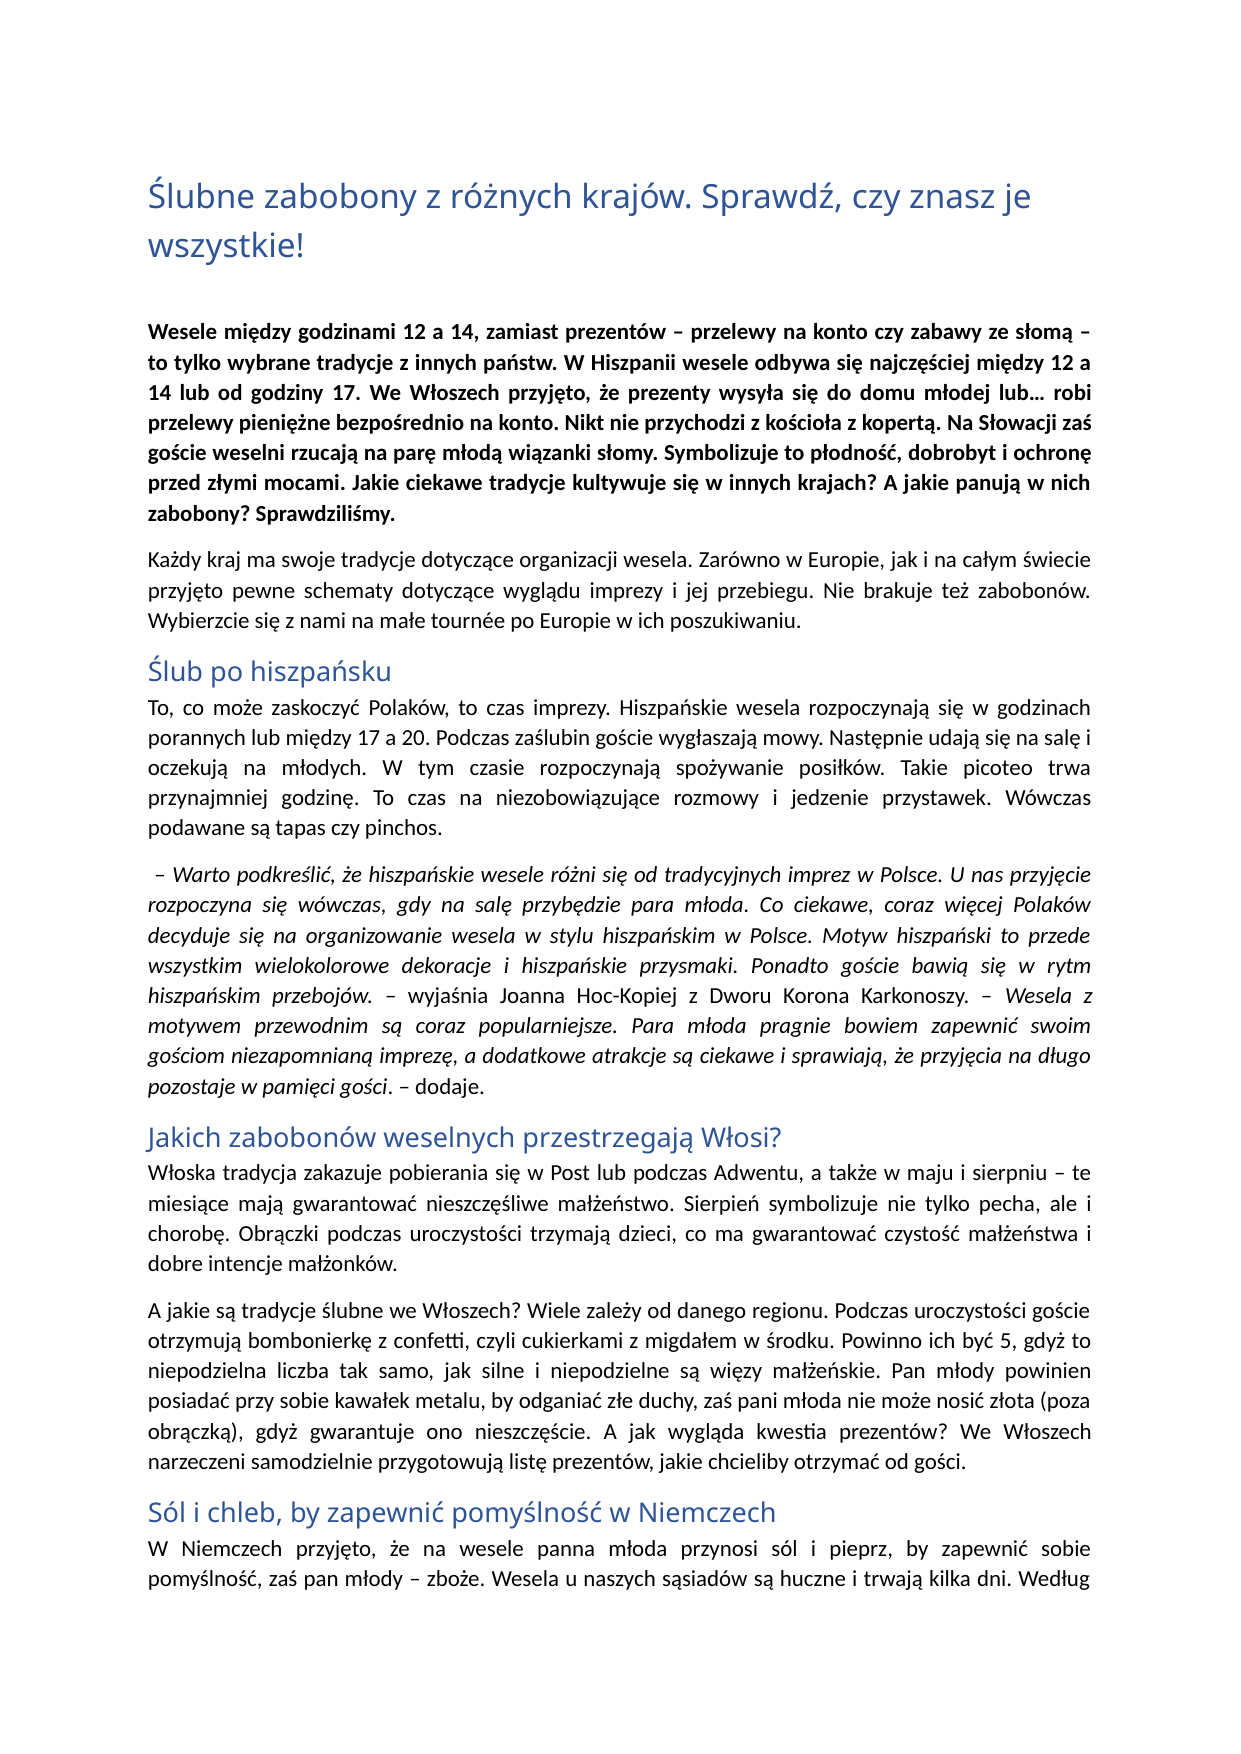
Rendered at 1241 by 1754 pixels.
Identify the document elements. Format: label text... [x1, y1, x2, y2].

text A jakie są tradycje ślubne we Włoszech? Wiele zależy od danego regionu. Podczas uroczystości goście otrzymują bombonierkę z confetti, czyli cukierkami z migdałem w środku. Powinno ich być 5, gdyż to niepodzielna liczba tak samo, jak silne i niepodzielne są więzy małżeńskie. Pan młody powinien posiadać przy sobie kawałek metalu, by odganiać złe duchy, zaś pani młoda nie może nosić złota (poza obrączką), gdyż gwarantuje ono nieszczęście. A jak wygląda kwestia prezentów? We Włoszech narzeczeni samodzielnie przygotowują listę prezentów, jakie chcieliby otrzymać od gości. [148, 1296, 1093, 1475]
subtitle Sól i chleb, by zapewnić pomyślność w Niemczech [148, 1494, 1093, 1531]
subtitle Jakich zabobonów weselnych przestrzegają Włosi? [148, 1119, 1093, 1156]
text – Warto podkreślić, że hiszpańskie wesele różni się od tradycyjnych imprez w Polsce. U nas przyjęcie rozpoczyna się wówczas, gdy na salę przybędzie para młoda. Co ciekawe, coraz więcej Polaków decyduje się na organizowanie wesela w stylu hiszpańskim w Polsce. Motyw hiszpański to przede wszystkim wielokolorowe dekoracje i hiszpańskie przysmaki. Ponadto goście bawią się w rytm hiszpańskim przebojów. – wyjaśnia Joanna Hoc-Kopiej z Dworu Korona Karkonoszy. – Wesela z motywem przewodnim są coraz popularniejsze. Para młoda pragnie bowiem zapewnić swoim gościom niezapomnianą imprezę, a dodatkowe atrakcje są ciekawe i sprawiają, że przyjęcia na długo pozostaje w pamięci gości. – dodaje. [148, 860, 1093, 1100]
text Włoska tradycja zakazuje pobierania się w Post lub podczas Adwentu, a także w maju i sierpniu – te miesiące mają gwarantować nieszczęśliwe małżeństwo. Sierpień symbolizuje nie tylko pecha, ale i chorobę. Obrączki podczas uroczystości trzymają dzieci, co ma gwarantować czystość małżeństwa i dobre intencje małżonków. [148, 1158, 1093, 1277]
subtitle Ślubne zabobony z różnych krajów. Sprawdź, czy znasz je wszystkie! [148, 173, 1093, 267]
text To, co może zaskoczyć Polaków, to czas imprezy. Hiszpańskie wesela rozpoczynają się w godzinach porannych lub między 17 a 20. Podczas zaślubin goście wygłaszają mowy. Następnie udają się na salę i oczekują na młodych. W tym czasie rozpoczynają spożywanie posiłków. Takie picoteo trwa przynajmniej godzinę. To czas na niezobowiązujące rozmowy i jedzenie przystawek. Wówczas podawane są tapas czy pinchos. [148, 693, 1093, 841]
text Wesele między godzinami 12 a 14, zamiast prezentów – przelewy na konto czy zabawy ze słomą – to tylko wybrane tradycje z innych państw. W Hiszpanii wesele odbywa się najczęściej między 12 a 14 lub od godziny 17. We Włoszech przyjęto, że prezenty wysyła się do domu młodej lub… robi przelewy pieniężne bezpośrednio na konto. Nikt nie przychodzi z kościoła z kopertą. Na Słowacji zaś goście weselni rzucają na parę młodą wiązanki słomy. Symbolizuje to płodność, dobrobyt i ochronę przed złymi mocami. Jakie ciekawe tradycje kultywuje się w innych krajach? A jakie panują w nich zabobony? Sprawdziliśmy. [148, 317, 1093, 527]
text Każdy kraj ma swoje tradycje dotyczące organizacji wesela. Zarówno w Europie, jak i na całym świecie przyjęto pewne schematy dotyczące wyglądu imprezy i jej przebiegu. Nie brakuje też zabobonów. Wybierzcie się z nami na małe tournée po Europie w ich poszukiwaniu. [148, 546, 1093, 634]
subtitle Ślub po hiszpańsku [148, 653, 1093, 690]
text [148, 1534, 1093, 1592]
